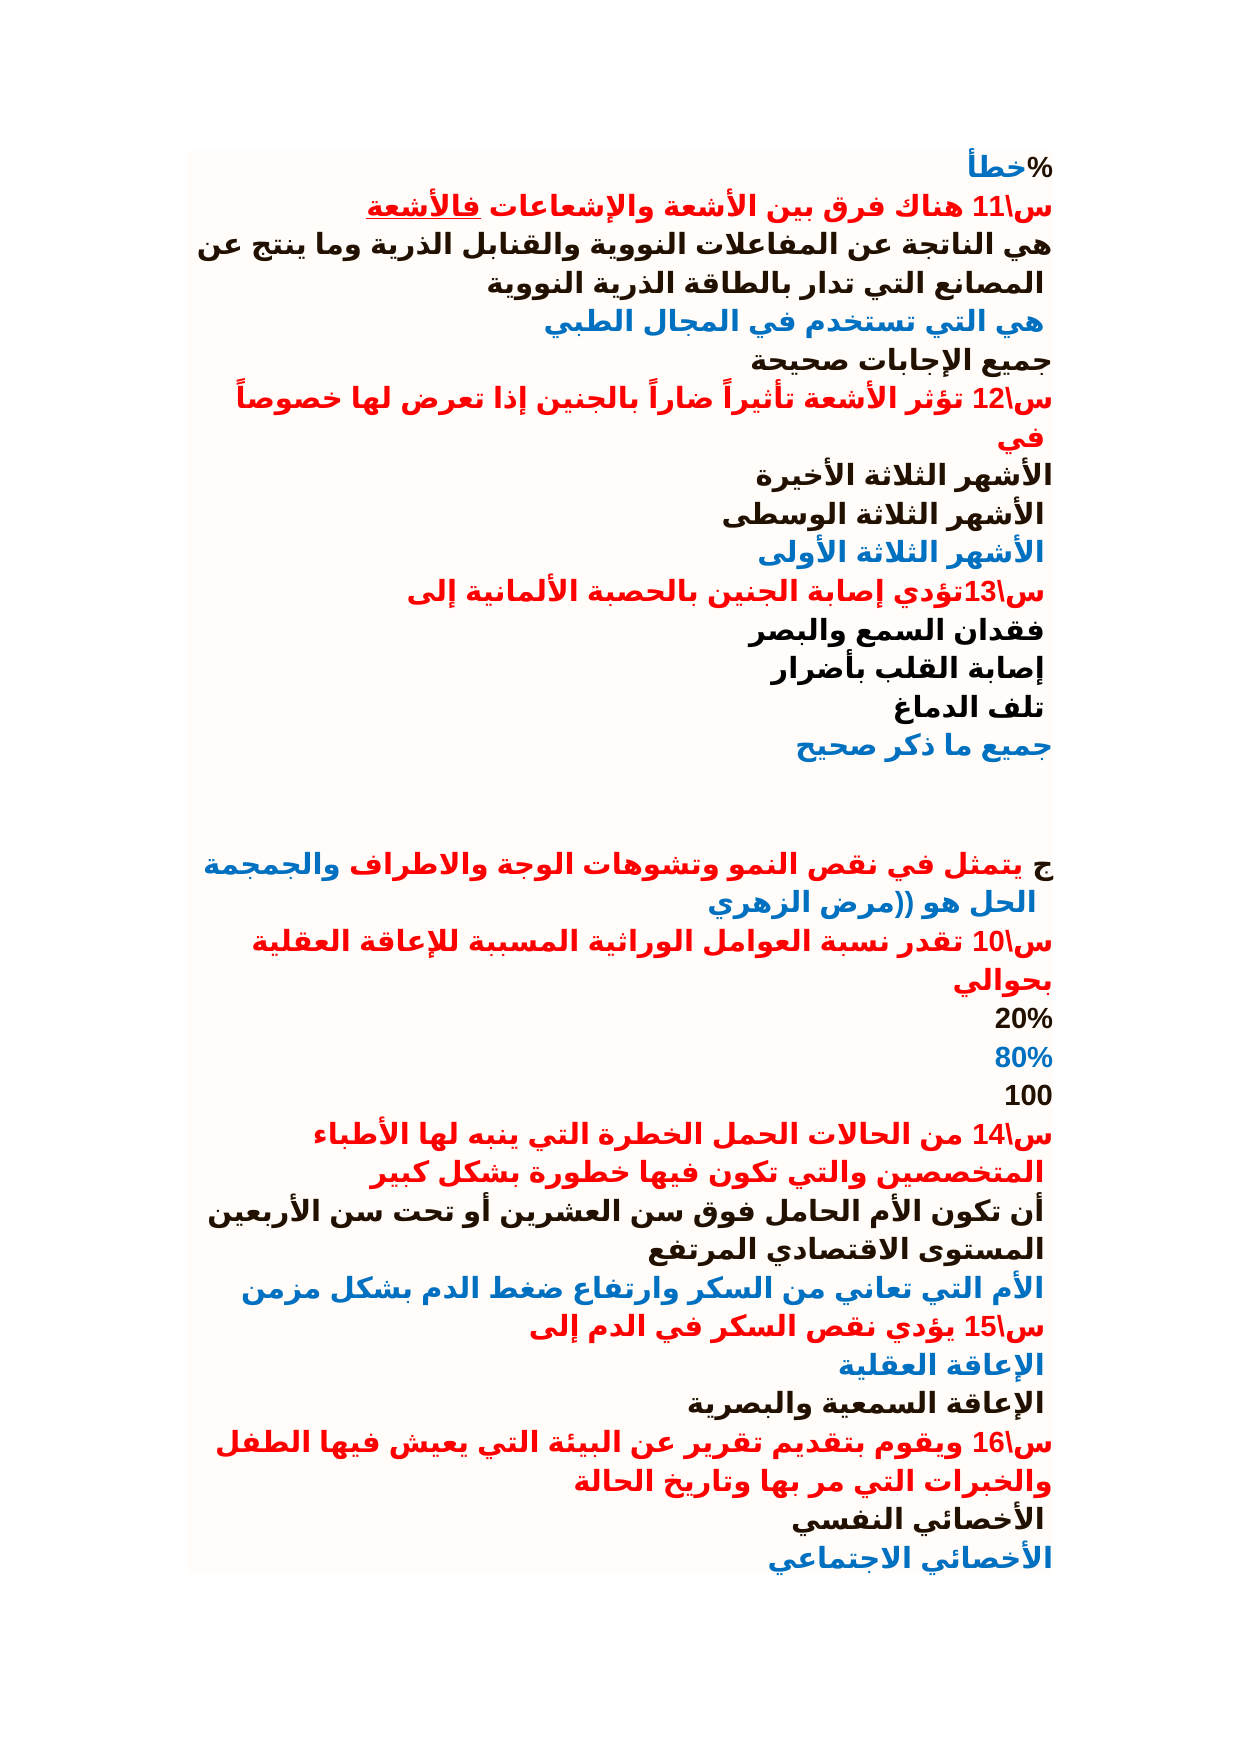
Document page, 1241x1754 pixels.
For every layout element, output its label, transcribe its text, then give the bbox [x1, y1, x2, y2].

text يضهر التخلف العقلي اثناء فتره النمو وقد تم اختيار سن 16 كحد ادنى لضهور التخلف صح خطأ% س\11 هناك فرق بين الأشعة والإشعاعات فالأشعة هي الناتجة عن المفاعلات النووية والقنابل الذرية وما ينتج عن المصانع التي تدار بالطاقة الذرية النووية هي التي تستخدم في المجال الطبي جميع الإجابات صحيحة س\12 تؤثر الأشعة تأثيراً ضاراً بالجنين إذا تعرض لها خصوصاً في الأشهر الثلاثة الأخيرة الأشهر الثلاثة الوسطى الأشهر الثلاثة الأولى س\13تؤدي إصابة الجنين بالحصبة الألمانية إلى فقدان السمع والبصر إصابة القلب بأضرار تلف الدماغ جميع ما ذكر صحيح [187, 150, 1053, 877]
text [187, 962, 1053, 1574]
